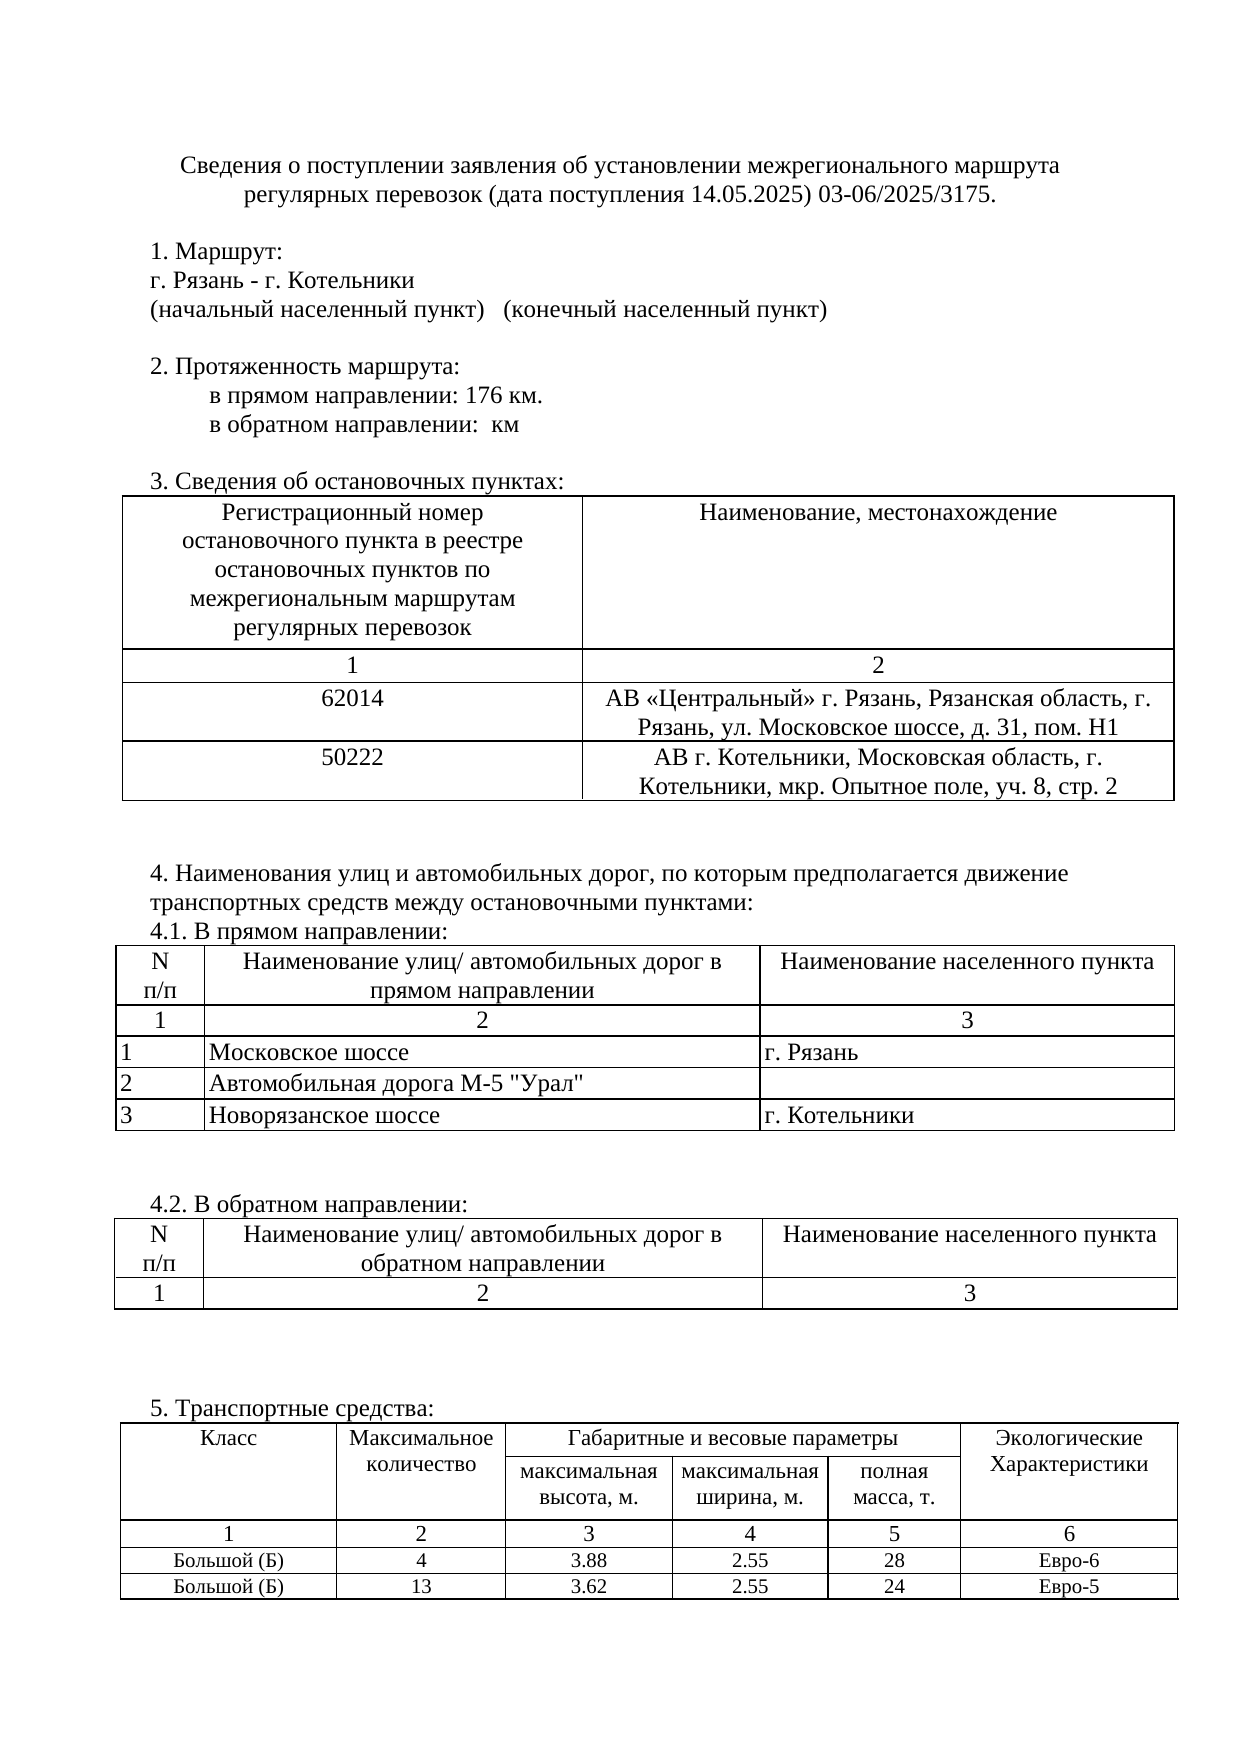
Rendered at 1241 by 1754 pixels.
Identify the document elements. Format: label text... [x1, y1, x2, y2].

table_cell 1 [121, 1521, 336, 1547]
text г. Рязань - г. Котельники [150, 265, 1090, 294]
table_header Экологические Характеристики [961, 1424, 1177, 1519]
table_cell 3 [506, 1521, 672, 1547]
table_cell г. Котельники [761, 1100, 1174, 1130]
table_cell 2 [337, 1521, 505, 1547]
table_header N п/п [117, 946, 204, 1004]
table_cell 2 [205, 1006, 759, 1035]
table_cell 4 [673, 1521, 827, 1547]
table_cell г. Рязань [761, 1037, 1174, 1067]
table_header Наименование улиц/ автомобильных дорог в прямом направлении [205, 946, 759, 1004]
text (начальный населенный пункт) (конечный населенный пункт) [150, 294, 1090, 322]
table_cell полная масса, т. [829, 1457, 960, 1519]
table_header Максимальное количество [337, 1424, 505, 1519]
text 4.2. В обратном направлении: [150, 1189, 1090, 1217]
table_cell 4 [337, 1548, 505, 1572]
table_cell 2 [117, 1068, 204, 1098]
table_cell 3.88 [506, 1548, 672, 1572]
table_cell 24 [829, 1574, 960, 1598]
table_cell Автомобильная дорога М-5 "Урал" [205, 1068, 759, 1098]
table_cell Евро-5 [961, 1574, 1177, 1598]
text 4. Наименования улиц и автомобильных дорог, по которым предполагается движение транспортных средств между остановочными пунктами: [150, 858, 1090, 916]
table_cell максимальная высота, м. [506, 1457, 672, 1519]
table_cell 1 [115, 1278, 203, 1308]
table_cell Большой (Б) [121, 1574, 336, 1598]
table_header Наименование населенного пункта [761, 946, 1174, 1004]
table_cell 3 [117, 1100, 204, 1130]
table_cell 2.55 [673, 1548, 827, 1572]
table_header Регистрационный номер остановочного пункта в реестре остановочных пунктов по межрегиональным маршрутам регулярных перевозок [123, 497, 582, 648]
table_cell 1 [117, 1037, 204, 1067]
table_cell 3 [761, 1006, 1174, 1035]
table_cell 1 [123, 650, 582, 681]
table_cell 2 [583, 650, 1173, 681]
table_cell [761, 1068, 1174, 1098]
table_cell 50222 [123, 742, 582, 799]
table_cell максимальная ширина, м. [673, 1457, 827, 1519]
table_cell 5 [829, 1521, 960, 1547]
table_cell 3 [763, 1277, 1177, 1308]
text 4.1. В прямом направлении: [150, 916, 1090, 945]
table_header Наименование, местонахождение [583, 497, 1173, 648]
table_header Класс [121, 1424, 336, 1519]
table_cell 3.62 [506, 1574, 672, 1598]
table_cell АВ «Центральный» г. Рязань, Рязанская область, г. Рязань, ул. Московское шоссе, д. 31, пом. Н1 [583, 683, 1173, 740]
table_cell 1 [117, 1006, 204, 1035]
text в прямом направлении: 176 км. [150, 380, 1090, 409]
table_header N п/п [115, 1219, 203, 1277]
table_cell 13 [337, 1574, 505, 1598]
table_cell 28 [829, 1548, 960, 1572]
table_cell 2.55 [673, 1574, 827, 1598]
text 1. Маршрут: [150, 236, 1090, 265]
text 5. Транспортные средства: [150, 1393, 1090, 1422]
table_cell 62014 [123, 683, 582, 740]
table_cell Московское шоссе [205, 1037, 759, 1067]
text 3. Сведения об остановочных пунктах: [150, 466, 1090, 495]
table_cell Новорязанское шоссе [205, 1100, 759, 1130]
table_header Наименование населенного пункта [763, 1219, 1177, 1277]
table_cell 6 [961, 1521, 1177, 1547]
table_cell Евро-6 [961, 1548, 1177, 1572]
table_cell АВ г. Котельники, Московская область, г. Котельники, мкр. Опытное поле, уч. 8, стр. 2 [583, 742, 1173, 799]
table_cell 2 [204, 1278, 762, 1308]
text в обратном направлении: км [150, 409, 1090, 437]
table_header Габаритные и весовые параметры [506, 1424, 960, 1456]
table_cell Большой (Б) [121, 1548, 336, 1572]
text Сведения о поступлении заявления об установлении межрегионального маршрута регулярных перевозок (дата поступления 14.05.2025) 03-06/2025/3175. [150, 150, 1090, 207]
text 2. Протяженность маршрута: [150, 351, 1090, 380]
table_header Наименование улиц/ автомобильных дорог в обратном направлении [204, 1219, 762, 1277]
